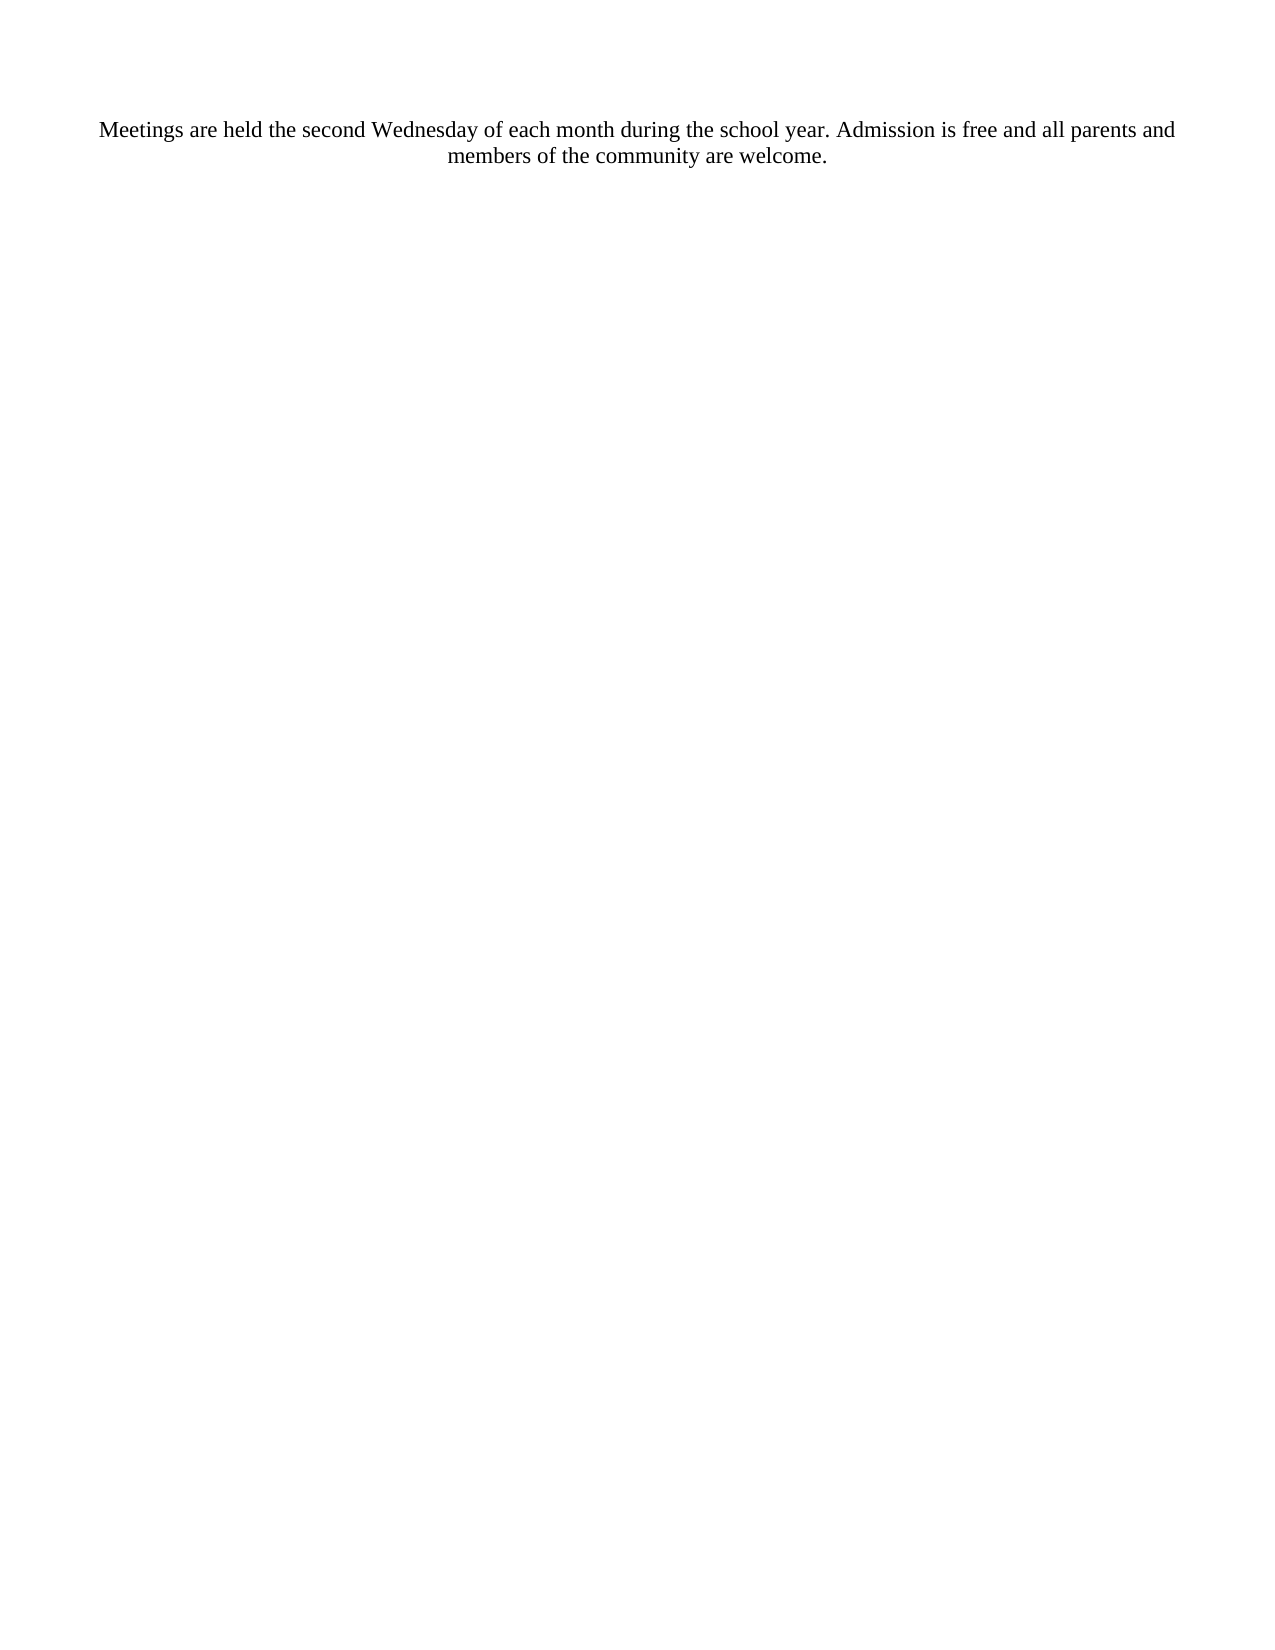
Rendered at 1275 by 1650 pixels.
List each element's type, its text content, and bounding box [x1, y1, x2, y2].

text Meetings are held the second Wednesday of each month during the school year. Admission is free and all parents and members of the community are welcome. [75, 116, 1200, 168]
